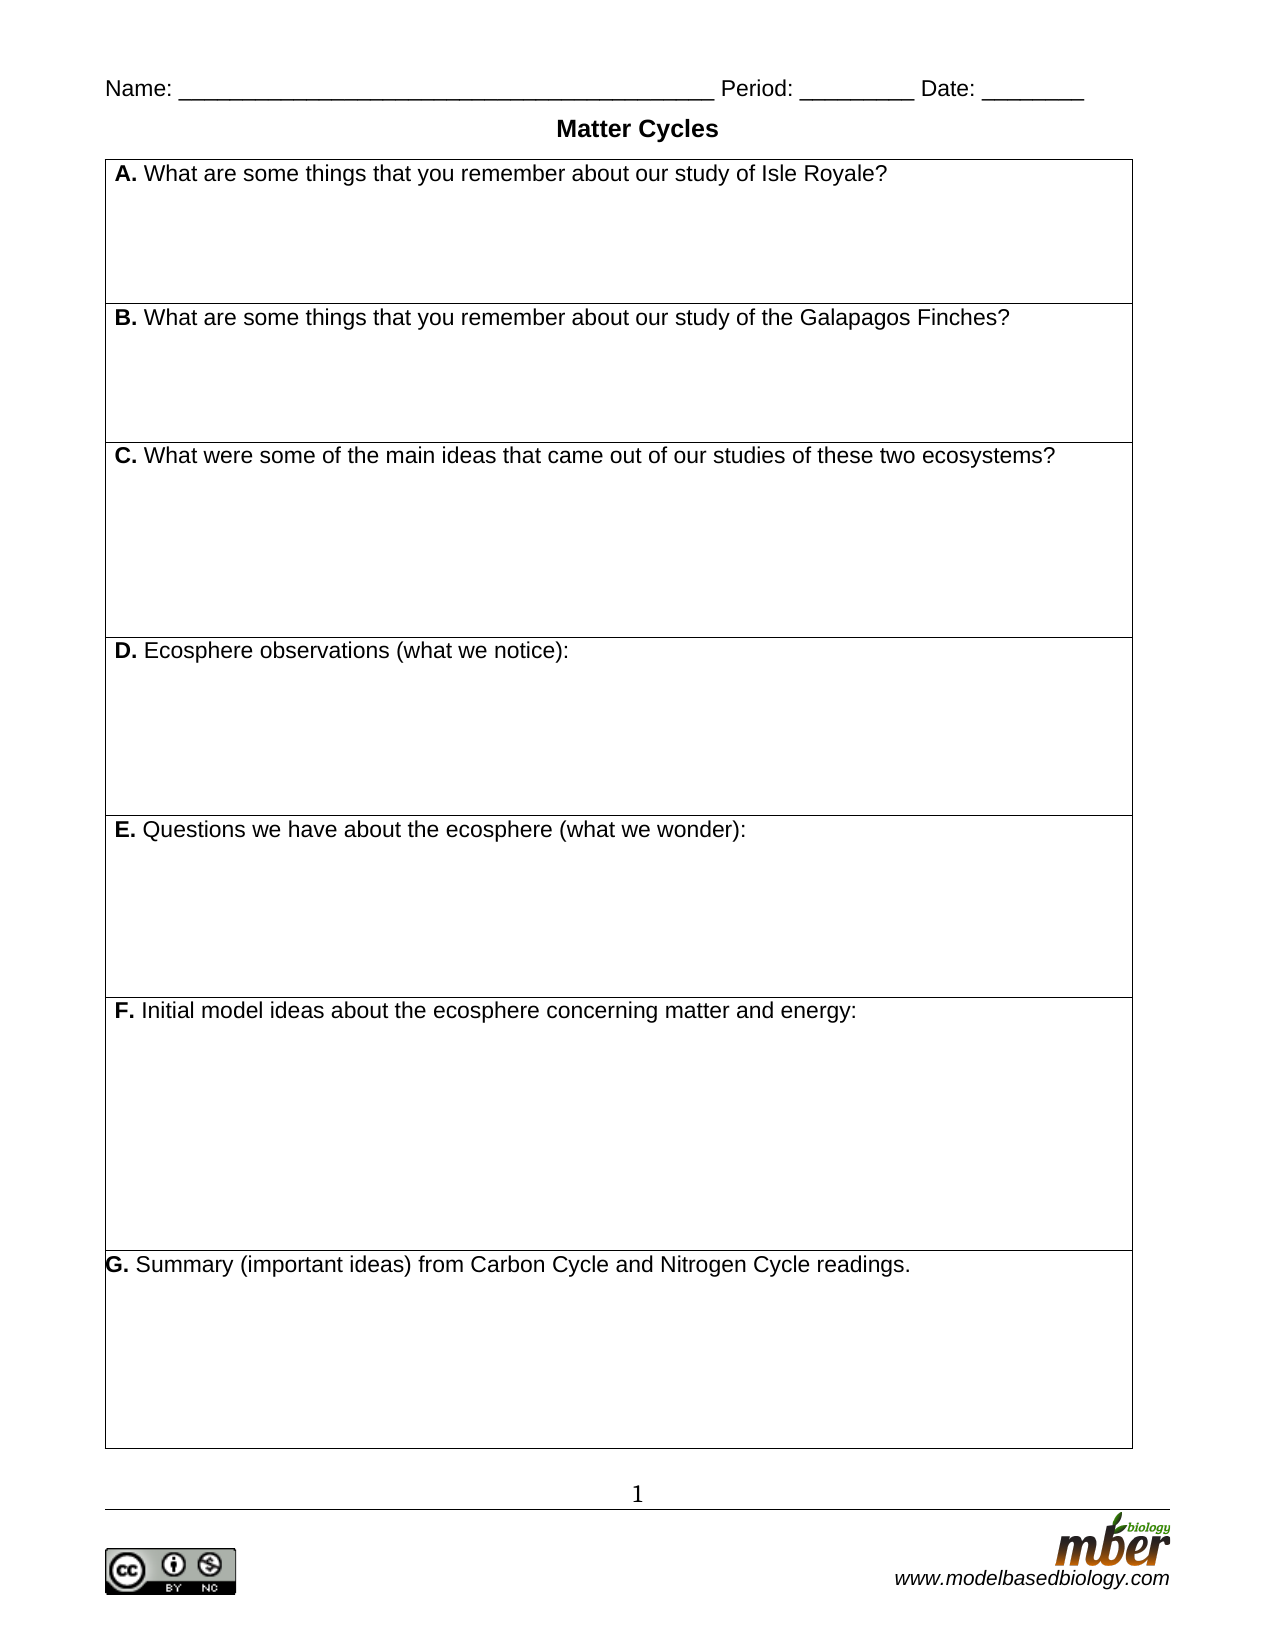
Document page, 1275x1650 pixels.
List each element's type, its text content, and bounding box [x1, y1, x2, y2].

picture [1055, 1512, 1171, 1566]
table_cell G. Summary (important ideas) from Carbon Cycle and Nitrogen Cycle readings. [106, 1251, 1132, 1447]
table_header A. What are some things that you remember about our study of Isle Royale? [106, 160, 1132, 303]
table_cell D. Ecosphere observations (what we notice): [106, 638, 1132, 815]
table_cell B. What are some things that you remember about our study of the Galapagos Finches? [106, 304, 1132, 441]
table_cell C. What were some of the main ideas that came out of our studies of these two ecosystems? [106, 443, 1132, 637]
text Matter Cycles [105, 114, 1170, 143]
picture [105, 1548, 237, 1595]
table_cell E. Questions we have about the ecosphere (what we wonder): [106, 816, 1132, 997]
table_cell F. Initial model ideas about the ecosphere concerning matter and energy: [106, 998, 1132, 1250]
